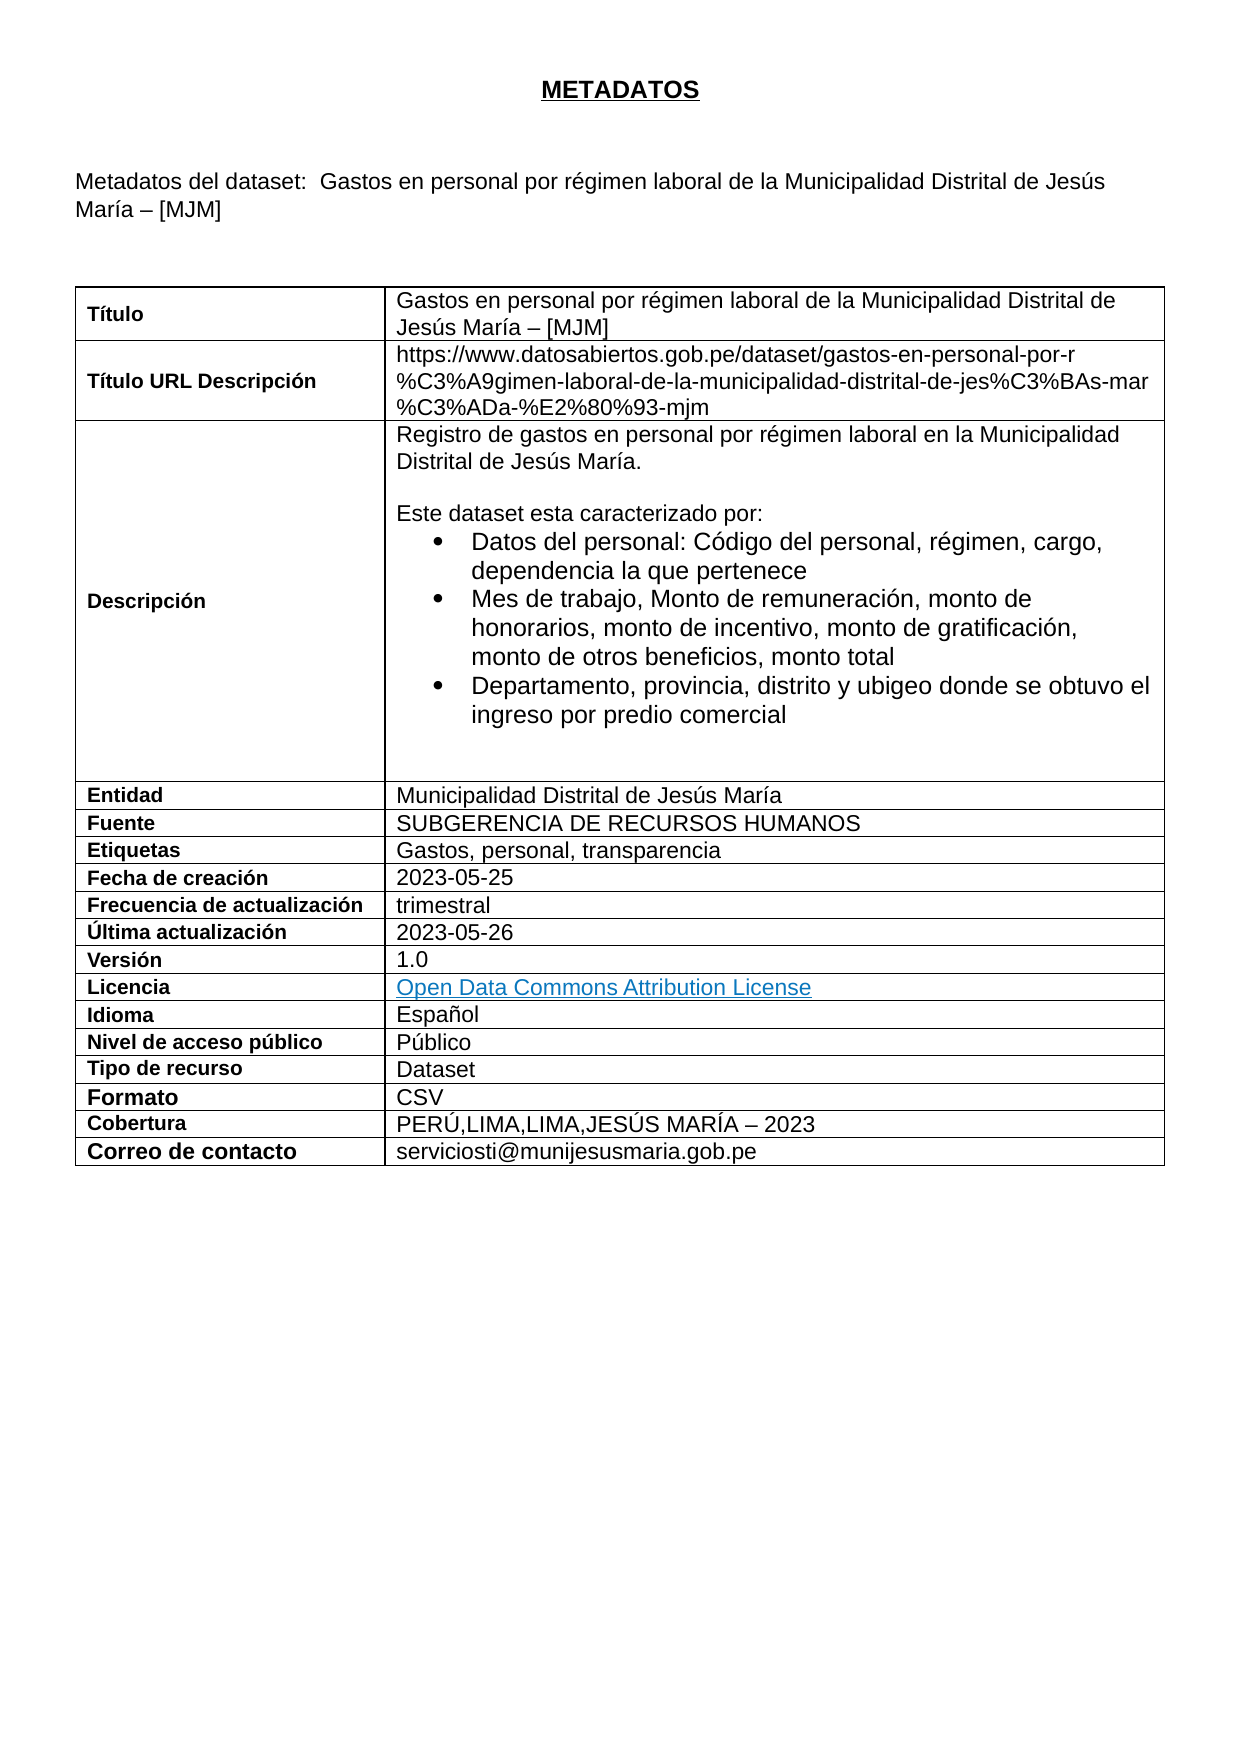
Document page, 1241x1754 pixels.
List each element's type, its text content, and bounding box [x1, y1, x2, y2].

table_cell Última actualización [76, 919, 384, 945]
table_cell Público [386, 1029, 1164, 1055]
text METADATOS [75, 75, 1165, 104]
table_cell Fecha de creación [76, 864, 384, 891]
table_cell Nivel de acceso público [76, 1029, 384, 1055]
table_cell SUBGERENCIA DE RECURSOS HUMANOS [386, 810, 1164, 836]
table_cell Tipo de recurso [76, 1056, 384, 1082]
table_cell Frecuencia de actualización [76, 892, 384, 918]
table_cell Idioma [76, 1001, 384, 1028]
table_cell Correo de contacto [76, 1138, 384, 1164]
table_cell PERÚ,LIMA,LIMA,JESÚS MARÍA – 2023 [386, 1111, 1164, 1137]
table_cell Cobertura [76, 1111, 384, 1137]
table_cell Gastos, personal, transparencia [386, 837, 1164, 863]
table_cell trimestral [386, 892, 1164, 918]
table_cell Registro de gastos en personal por régimen laboral en la Municipalidad Distrital de Jesús María. Este dataset esta caracterizado por: Datos del personal: Código del personal, régimen, cargo, dependencia la que pertenece Mes de trabajo, Monto de remuneración, monto de honorarios, monto de incentivo, monto de gratificación, monto de otros beneficios, monto total Departamento, provincia, distrito y ubigeo donde se obtuvo el ingreso por predio comercial [386, 421, 1164, 781]
table_cell Español [386, 1001, 1164, 1028]
table_cell 2023-05-26 [386, 919, 1164, 945]
text Metadatos del dataset: Gastos en personal por régimen laboral de la Municipalidad Distrital de Jesús María – [MJM] [75, 168, 1165, 223]
table_cell Dataset [386, 1056, 1164, 1082]
table_cell Descripción [76, 421, 384, 781]
table_cell Formato [76, 1084, 384, 1110]
table_cell Entidad [76, 782, 384, 808]
table_cell Municipalidad Distrital de Jesús María [386, 782, 1164, 808]
table_cell serviciosti@munijesusmaria.gob.pe [386, 1138, 1164, 1164]
table_cell https://www.datosabiertos.gob.pe/dataset/gastos-en-personal-por-r%C3%A9gimen-laboral-de-la-municipalidad-distrital-de-jes%C3%BAs-mar%C3%ADa-%E2%80%93-mjm [386, 341, 1164, 420]
table_header Título [76, 288, 384, 340]
table_cell Versión [76, 946, 384, 973]
table_header Gastos en personal por régimen laboral de la Municipalidad Distrital de Jesús María – [MJM] [386, 288, 1164, 340]
table_cell CSV [386, 1084, 1164, 1110]
table_cell Licencia [76, 974, 384, 1000]
table_cell 1.0 [386, 946, 1164, 973]
table_cell Fuente [76, 810, 384, 836]
table_cell Título URL Descripción [76, 341, 384, 420]
table_cell Etiquetas [76, 837, 384, 863]
table_cell Open Data Commons Attribution License [386, 974, 1164, 1000]
table_cell 2023-05-25 [386, 864, 1164, 891]
